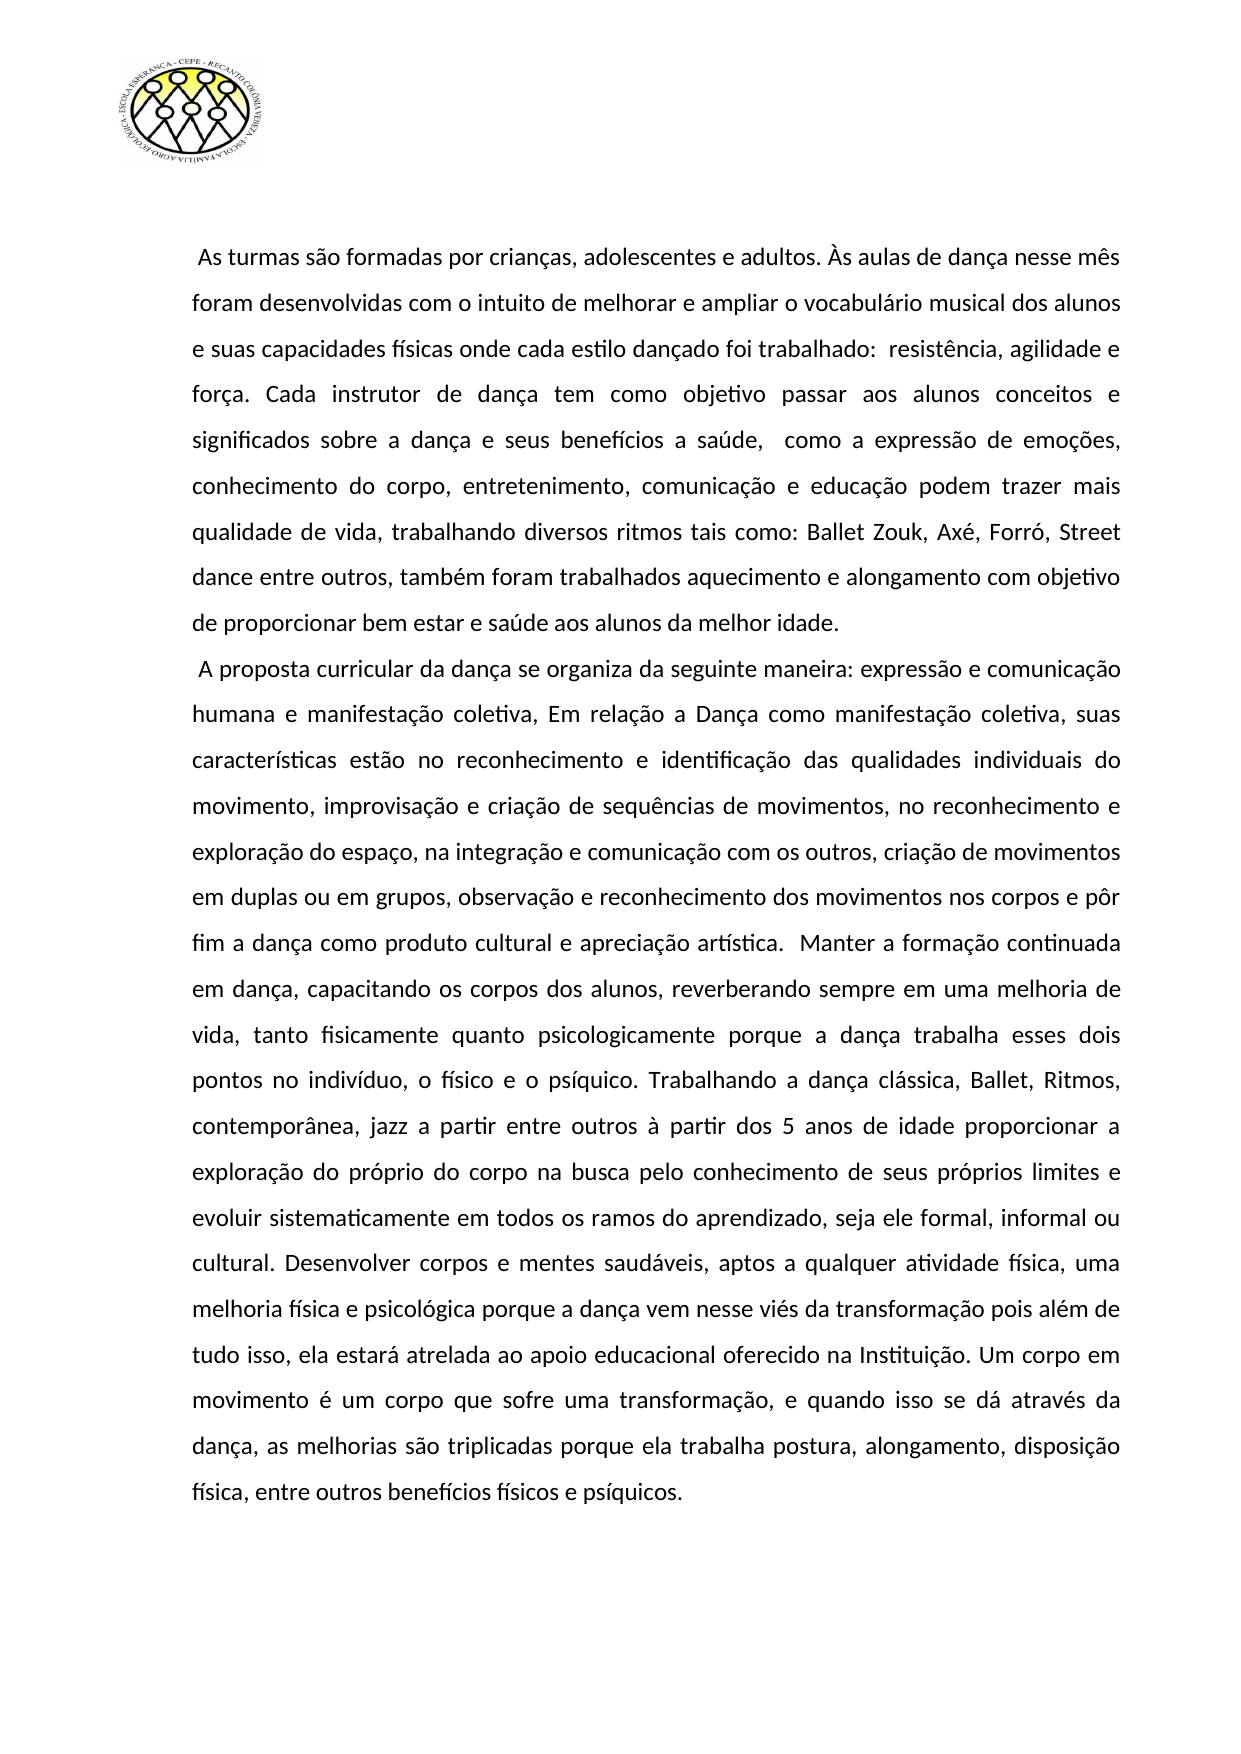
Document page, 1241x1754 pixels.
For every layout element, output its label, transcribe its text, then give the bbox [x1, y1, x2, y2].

picture [118, 57, 265, 167]
text As turmas são formadas por crianças, adolescentes e adultos. Às aulas de dança nesse mês foram desenvolvidas com o intuito de melhorar e ampliar o vocabulário musical dos alunos e suas capacidades físicas onde cada estilo dançado foi trabalhado: resistência, agilidade e força. Cada instrutor de dança tem como objetivo passar aos alunos conceitos e significados sobre a dança e seus benefícios a saúde, como a expressão de emoções, conhecimento do corpo, entretenimento, comunicação e educação podem trazer mais qualidade de vida, trabalhando diversos ritmos tais como: Ballet Zouk, Axé, Forró, Street dance entre outros, também foram trabalhados aquecimento e alongamento com objetivo de proporcionar bem estar e saúde aos alunos da melhor idade. [192, 241, 1122, 638]
text A proposta curricular da dança se organiza da seguinte maneira: expressão e comunicação humana e manifestação coletiva, Em relação a Dança como manifestação coletiva, suas características estão no reconhecimento e identificação das qualidades individuais do movimento, improvisação e criação de sequências de movimentos, no reconhecimento e exploração do espaço, na integração e comunicação com os outros, criação de movimentos em duplas ou em grupos, observação e reconhecimento dos movimentos nos corpos e pôr fim a dança como produto cultural e apreciação artística. Manter a formação continuada em dança, capacitando os corpos dos alunos, reverberando sempre em uma melhoria de vida, tanto fisicamente quanto psicologicamente porque a dança trabalha esses dois pontos no indivíduo, o físico e o psíquico. Trabalhando a dança clássica, Ballet, Ritmos, contemporânea, jazz a partir entre outros à partir dos 5 anos de idade proporcionar a exploração do próprio do corpo na busca pelo conhecimento de seus próprios limites e evoluir sistematicamente em todos os ramos do aprendizado, seja ele formal, informal ou cultural. Desenvolver corpos e mentes saudáveis, aptos a qualquer atividade física, uma melhoria física e psicológica porque a dança vem nesse viés da transformação pois além de tudo isso, ela estará atrelada ao apoio educacional oferecido na Instituição. Um corpo em movimento é um corpo que sofre uma transformação, e quando isso se dá através da dança, as melhorias são triplicadas porque ela trabalha postura, alongamento, disposição física, entre outros benefícios físicos e psíquicos. [192, 653, 1122, 1507]
